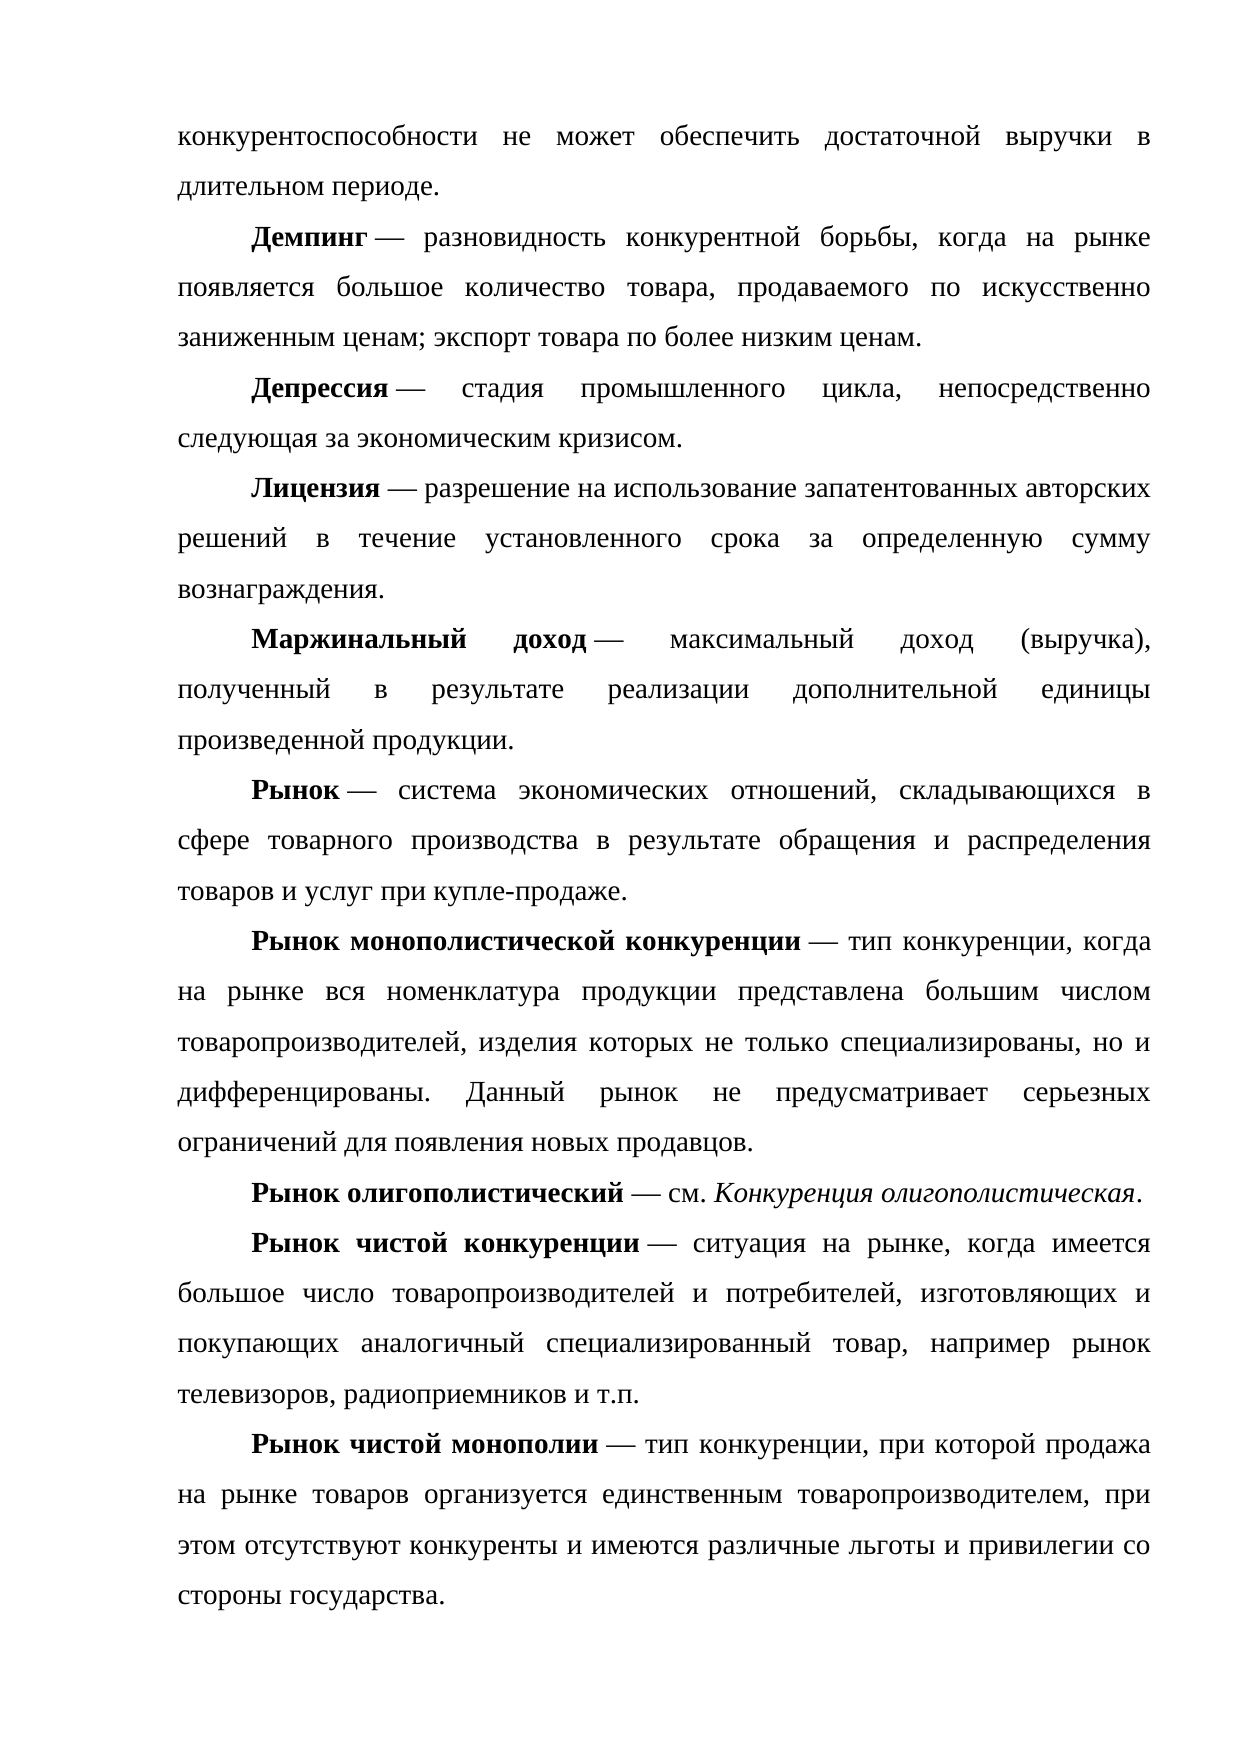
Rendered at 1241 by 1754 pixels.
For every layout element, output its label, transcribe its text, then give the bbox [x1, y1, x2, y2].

text Рынок чистой конкуренции — ситуация на рынке, когда имеется большое число товаропроизводителей и потребителей, изготовляющих и покупающих аналогичный специализированный товар, например рынок телевизоров, радиоприемников и т.п. [177, 1225, 1152, 1409]
text Рынок монополистической конкуренции — тип конкуренции, когда на рынке вся номенклатура продукции представлена большим числом товаропроизводителей, изделия которых не только специализированы, но и дифференцированы. Данный рынок не предусматривает серьезных ограничений для появления новых продавцов. [177, 923, 1152, 1158]
text Демпинг — разновидность конкурентной борьбы, когда на рынке появляется большое количество товара, продаваемого по искусственно заниженным ценам; экспорт товара по более низким ценам. [177, 219, 1152, 353]
text Рынок олигополистический — см. Конкуренция олигополистическая. [177, 1175, 1152, 1208]
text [177, 118, 1152, 202]
text Маржинальный доход — максимальный доход (выручка), полученный в результате реализации дополнительной единицы произведенной продукции. [177, 621, 1152, 755]
text Рынок — система экономических отношений, складывающихся в сфере товарного производства в результате обращения и распределения товаров и услуг при купле-продаже. [177, 772, 1152, 906]
text Лицензия — разрешение на использование запатентованных авторских решений в течение установленного срока за определенную сумму вознаграждения. [177, 470, 1152, 604]
text Рынок чистой монополии — тип конкуренции, при которой продажа на рынке товаров организуется единственным товаропроизводителем, при этом отсутствуют конкуренты и имеются различные льготы и привилегии со стороны государства. [177, 1426, 1152, 1611]
text Депрессия — стадия промышленного цикла, непосредственно следующая за экономическим кризисом. [177, 370, 1152, 453]
